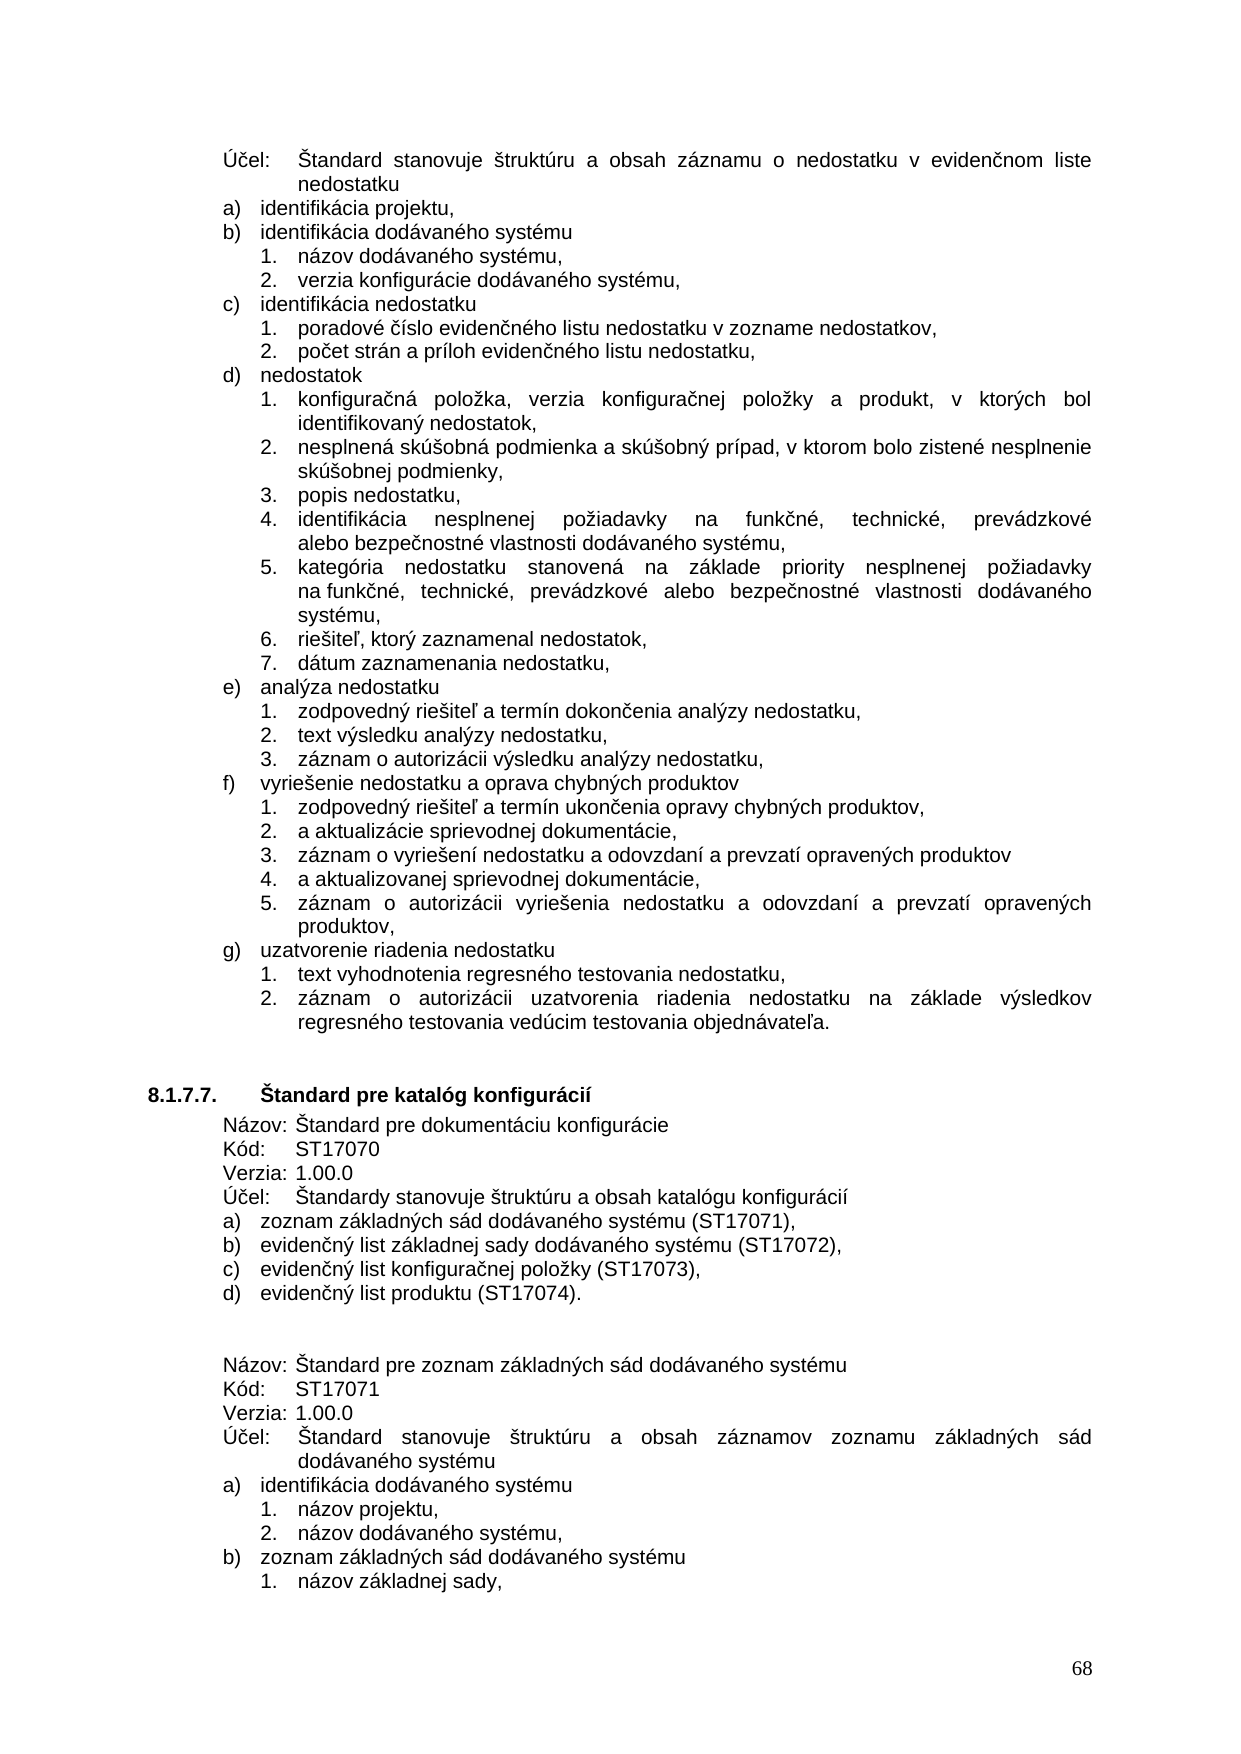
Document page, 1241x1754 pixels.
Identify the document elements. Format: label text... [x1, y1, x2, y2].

list konfiguračná položka, verzia konfiguračnej položky a produkt, v ktorých bol identifikovaný nedostatok, [260, 387, 1093, 435]
text Názov: Štandard pre zoznam základných sád dodávaného systému [223, 1353, 1093, 1377]
list text výsledku analýzy nedostatku, [260, 723, 1093, 747]
list identifikácia projektu, [223, 196, 1093, 219]
list zoznam základných sád dodávaného systému (ST17071), [223, 1209, 1093, 1233]
list záznam o autorizácii vyriešenia nedostatku a odovzdaní a prevzatí opravených produktov, [260, 890, 1093, 938]
list evidenčný list základnej sady dodávaného systému (ST17072), [223, 1233, 1093, 1257]
list analýza nedostatku [223, 675, 1093, 699]
list názov základnej sady, [260, 1568, 1093, 1592]
list evidenčný list produktu (ST17074). [223, 1281, 1093, 1305]
text Verzia: 1.00.0 [223, 1401, 1093, 1425]
list evidenčný list konfiguračnej položky (ST17073), [223, 1257, 1093, 1281]
list zoznam základných sád dodávaného systému [223, 1544, 1093, 1568]
list a aktualizácie sprievodnej dokumentácie, [260, 818, 1093, 842]
list identifikácia nedostatku [223, 291, 1093, 315]
text Verzia: 1.00.0 [223, 1161, 1093, 1185]
list dátum zaznamenania nedostatku, [260, 651, 1093, 675]
list text vyhodnotenia regresného testovania nedostatku, [260, 962, 1093, 986]
list záznam o vyriešení nedostatku a odovzdaní a prevzatí opravených produktov [260, 842, 1093, 866]
list verzia konfigurácie dodávaného systému, [260, 267, 1093, 291]
text Kód: ST17070 [223, 1137, 1093, 1161]
text Účel: Štandard stanovuje štruktúru a obsah záznamov zoznamu základných sád dodávaného systému [223, 1425, 1093, 1473]
list uzatvorenie riadenia nedostatku [223, 938, 1093, 962]
list kategória nedostatku stanovená na základe priority nesplnenej požiadavky na funkčné, technické, prevádzkové alebo bezpečnostné vlastnosti dodávaného systému, [260, 555, 1093, 627]
list názov dodávaného systému, [260, 243, 1093, 267]
list záznam o autorizácii výsledku analýzy nedostatku, [260, 747, 1093, 771]
list počet strán a príloh evidenčného listu nedostatku, [260, 339, 1093, 363]
subtitle Štandard pre katalóg konfigurácií [148, 1083, 1093, 1107]
list zodpovedný riešiteľ a termín dokončenia analýzy nedostatku, [260, 699, 1093, 723]
list a aktualizovanej sprievodnej dokumentácie, [260, 866, 1093, 890]
text Názov: Štandard pre dokumentáciu konfigurácie [223, 1113, 1093, 1137]
list popis nedostatku, [260, 483, 1093, 507]
text Kód: ST17071 [223, 1377, 1093, 1401]
text Účel: Štandard stanovuje štruktúru a obsah záznamu o nedostatku v evidenčnom liste nedostatku [223, 148, 1093, 196]
list identifikácia dodávaného systému [223, 1473, 1093, 1497]
list záznam o autorizácii uzatvorenia riadenia nedostatku na základe výsledkov regresného testovania vedúcim testovania objednávateľa. [260, 986, 1093, 1034]
list identifikácia dodávaného systému [223, 219, 1093, 243]
list nedostatok [223, 363, 1093, 387]
list vyriešenie nedostatku a oprava chybných produktov [223, 771, 1093, 794]
list zodpovedný riešiteľ a termín ukončenia opravy chybných produktov, [260, 794, 1093, 818]
list názov projektu, [260, 1497, 1093, 1521]
text Účel: Štandardy stanovuje štruktúru a obsah katalógu konfigurácií [223, 1185, 1093, 1209]
list názov dodávaného systému, [260, 1521, 1093, 1544]
list poradové číslo evidenčného listu nedostatku v zozname nedostatkov, [260, 315, 1093, 339]
list riešiteľ, ktorý zaznamenal nedostatok, [260, 627, 1093, 651]
list identifikácia nesplnenej požiadavky na funkčné, technické, prevádzkové alebo bezpečnostné vlastnosti dodávaného systému, [260, 507, 1093, 555]
list nesplnená skúšobná podmienka a skúšobný prípad, v ktorom bolo zistené nesplnenie skúšobnej podmienky, [260, 435, 1093, 483]
